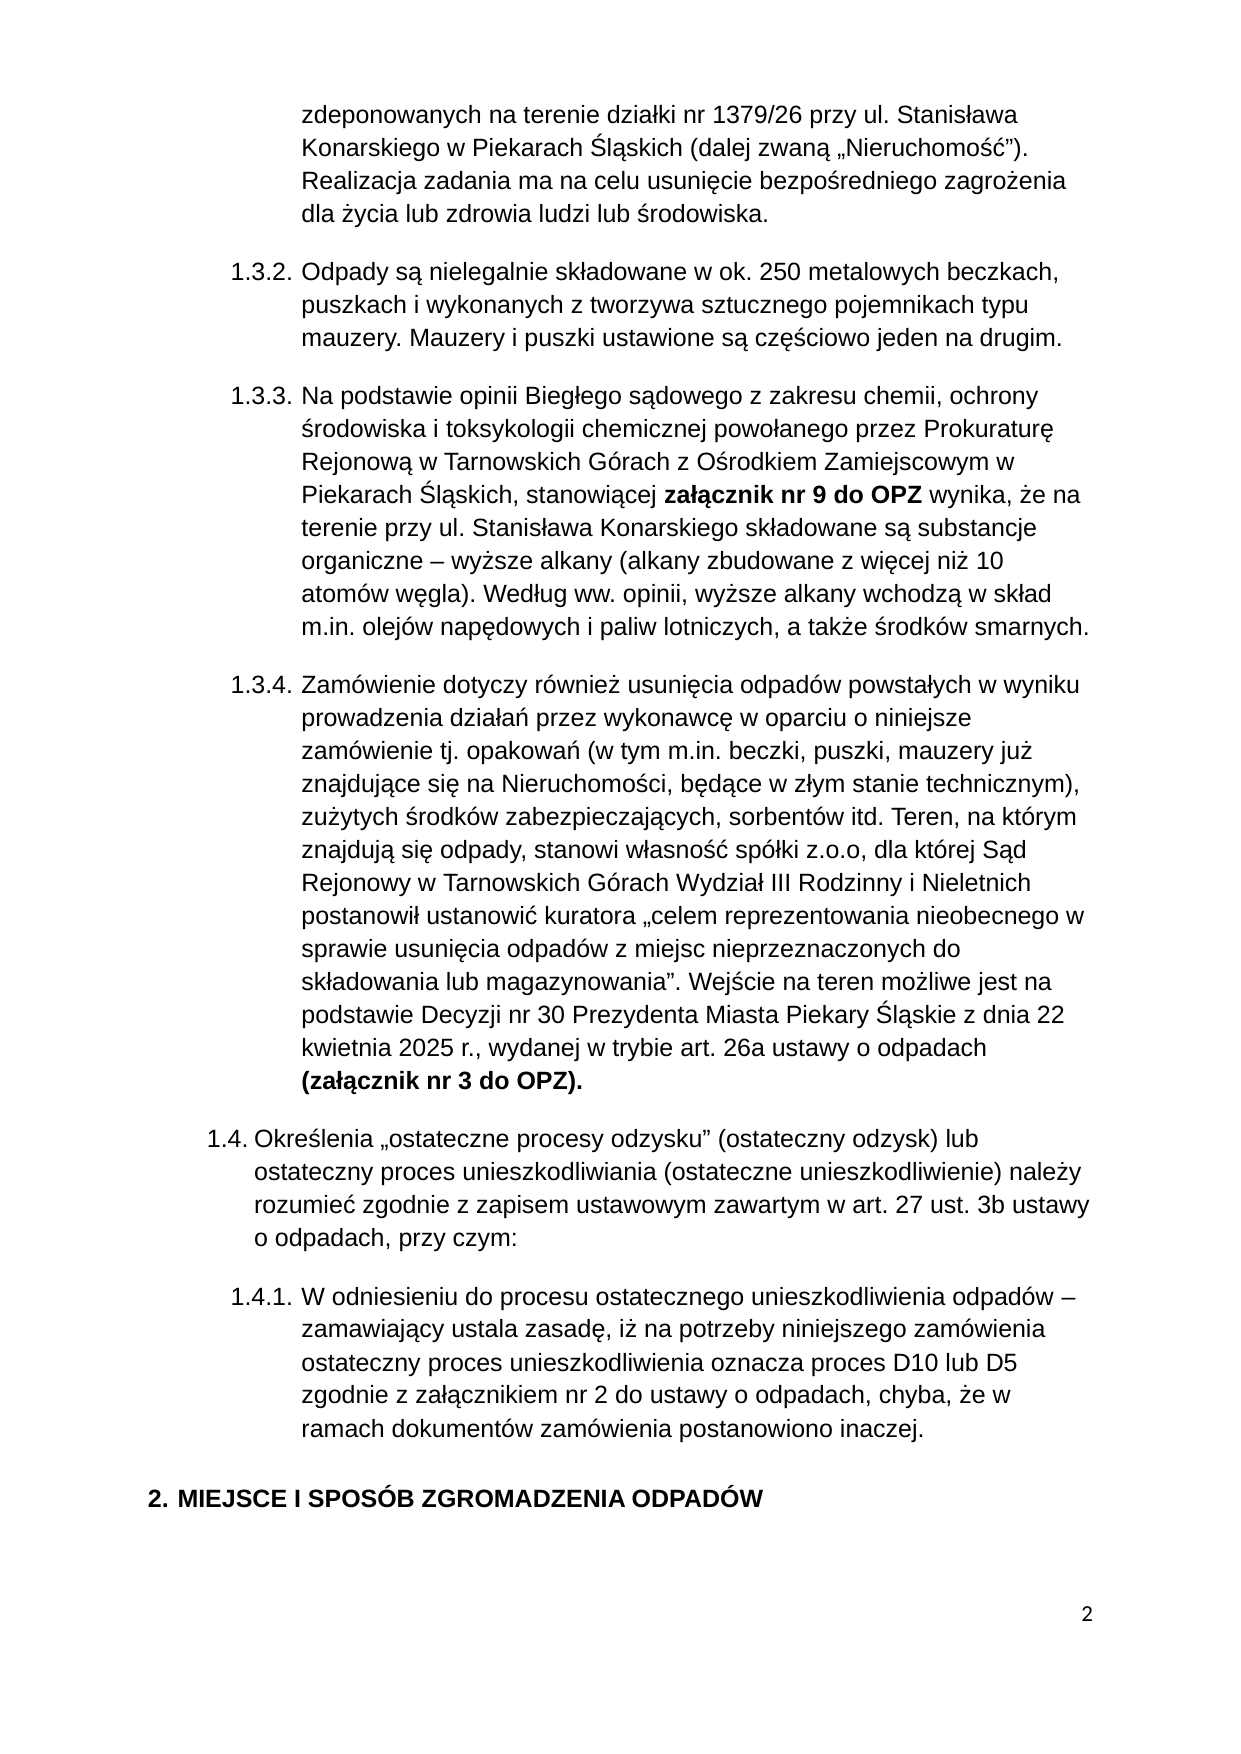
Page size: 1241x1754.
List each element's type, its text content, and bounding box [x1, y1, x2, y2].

list W odniesieniu do procesu ostatecznego unieszkodliwienia odpadów – zamawiający ustala zasadę, iż na potrzeby niniejszego zamówienia ostateczny proces unieszkodliwienia oznacza proces D10 lub D5 zgodnie z załącznikiem nr 2 do ustawy o odpadach, chyba, że w ramach dokumentów zamówienia postanowiono inaczej. [230, 1281, 1093, 1442]
list Odpady są nielegalnie składowane w ok. 250 metalowych beczkach, puszkach i wykonanych z tworzywa sztucznego pojemnikach typu mauzery. Mauzery i puszki ustawione są częściowo jeden na drugim. [230, 257, 1093, 352]
subtitle MIEJSCE I SPOSÓB ZGROMADZENIA ODPADÓW [148, 1484, 1093, 1513]
list Zamówienie dotyczy również usunięcia odpadów powstałych w wyniku prowadzenia działań przez wykonawcę w oparciu o niniejsze zamówienie tj. opakowań (w tym m.in. beczki, puszki, mauzery już znajdujące się na Nieruchomości, będące w złym stanie technicznym), zużytych środków zabezpieczających, sorbentów itd. Teren, na którym znajdują się odpady, stanowi własność spółki z.o.o, dla której Sąd Rejonowy w Tarnowskich Górach Wydział III Rodzinny i Nieletnich postanowił ustanowić kuratora „celem reprezentowania nieobecnego w sprawie usunięcia odpadów z miejsc nieprzeznaczonych do składowania lub magazynowania”. Wejście na teren możliwe jest na podstawie Decyzji nr 30 Prezydenta Miasta Piekary Śląskie z dnia 22 kwietnia 2025 r., wydanej w trybie art. 26a ustawy o odpadach (załącznik nr 3 do OPZ). [230, 670, 1093, 1095]
list Określenia „ostateczne procesy odzysku” (ostateczny odzysk) lub ostateczny proces unieszkodliwiania (ostateczne unieszkodliwienie) należy rozumieć zgodnie z zapisem ustawowym zawartym w art. 27 ust. 3b ustawy o odpadach, przy czym: [207, 1124, 1093, 1252]
list Na podstawie opinii Biegłego sądowego z zakresu chemii, ochrony środowiska i toksykologii chemicznej powołanego przez Prokuraturę Rejonową w Tarnowskich Górach z Ośrodkiem Zamiejscowym w Piekarach Śląskich, stanowiącej załącznik nr 9 do OPZ wynika, że na terenie przy ul. Stanisława Konarskiego składowane są substancje organiczne – wyższe alkany (alkany zbudowane z więcej niż 10 atomów węgla). Według ww. opinii, wyższe alkany wchodzą w skład m.in. olejów napędowych i paliw lotniczych, a także środków smarnych. [230, 381, 1093, 641]
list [230, 100, 1093, 228]
